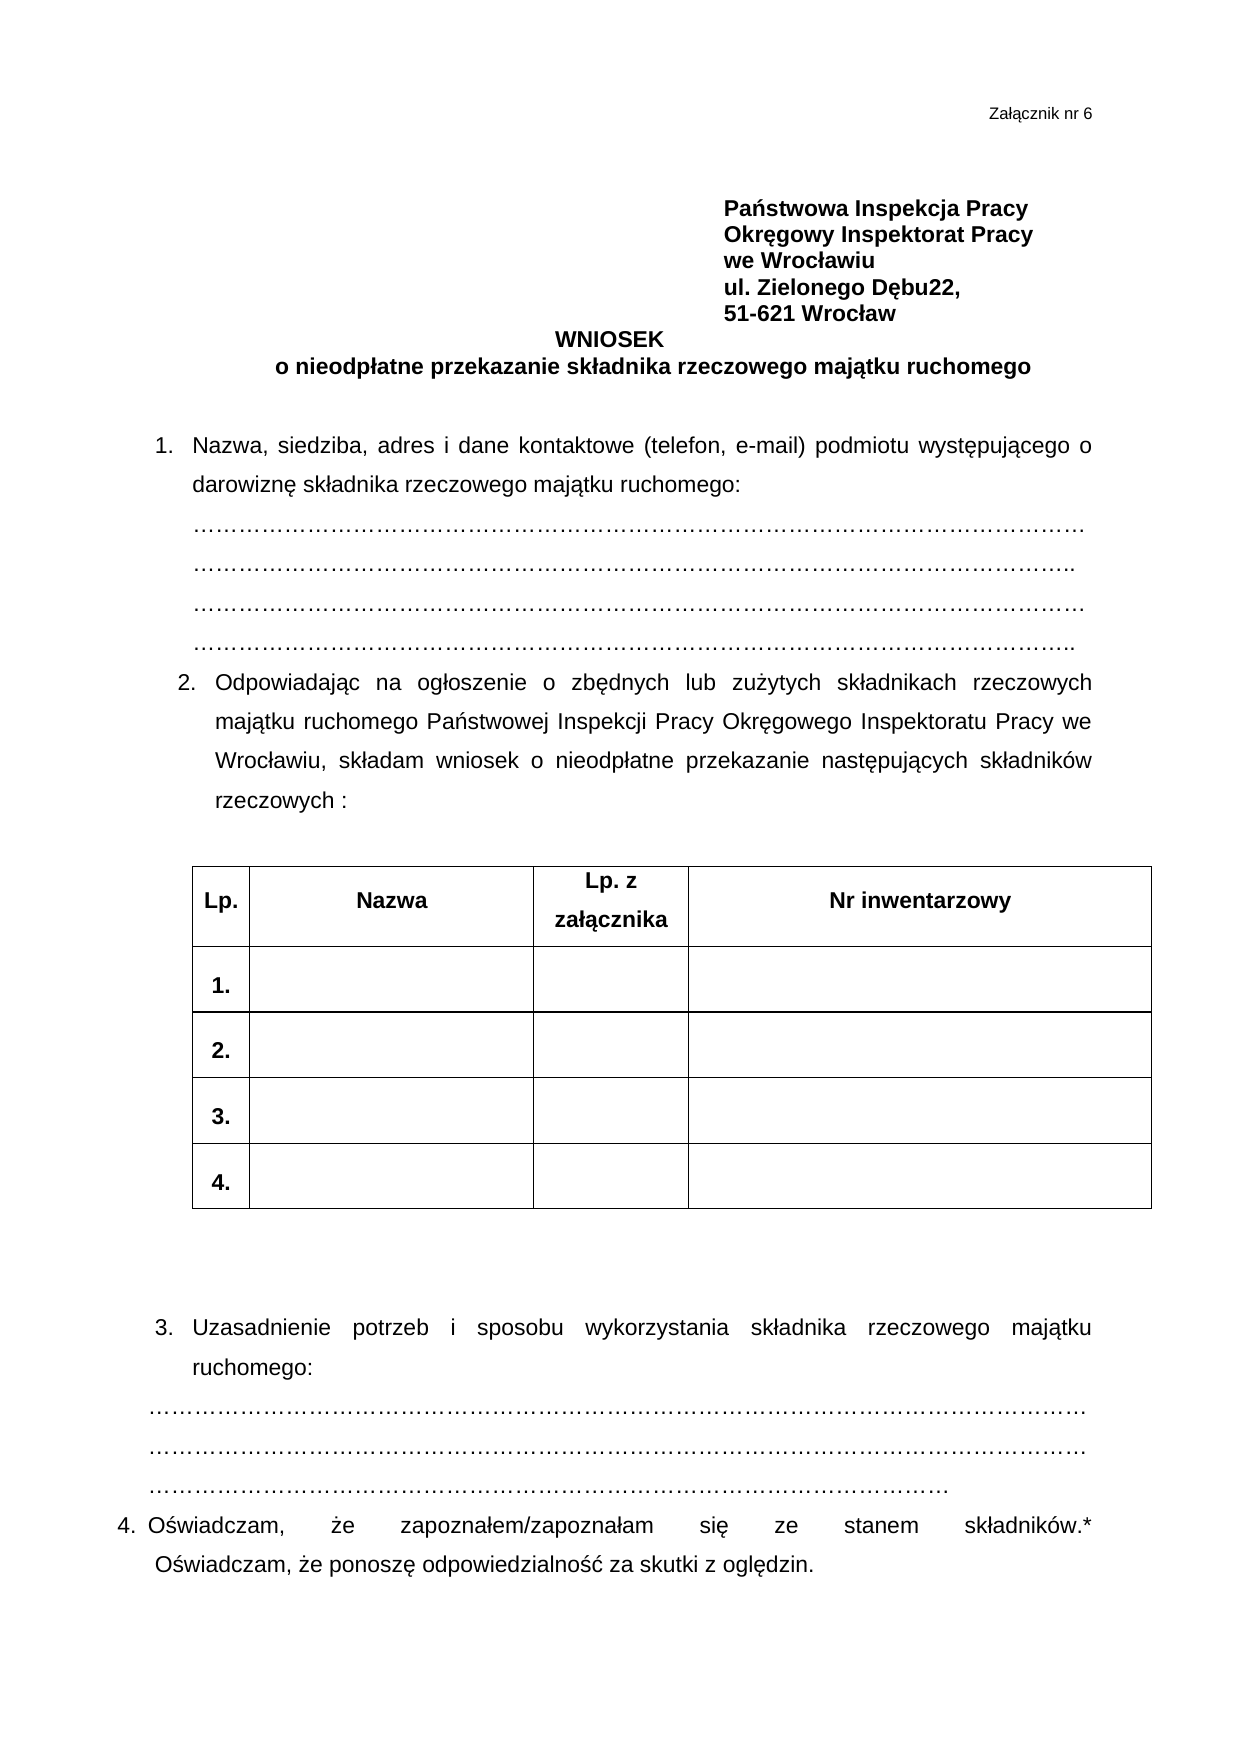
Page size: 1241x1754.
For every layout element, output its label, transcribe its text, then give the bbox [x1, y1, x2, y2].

table_cell 4. [193, 1144, 249, 1208]
table_cell [250, 1078, 533, 1142]
table_cell [250, 947, 533, 1011]
text …………………………………………………………………………………………………………………………………………………………………………………………………………….. [192, 511, 1093, 576]
text ul. Zielonego Dębu22, [148, 273, 1093, 300]
list Odpowiadając na ogłoszenie o zbędnych lub zużytych składnikach rzeczowych majątku ruchomego Państwowej Inspekcji Pracy Okręgowego Inspektoratu Pracy we Wrocławiu, składam wniosek o nieodpłatne przekazanie następujących składników rzeczowych : [177, 668, 1093, 813]
table_cell [534, 1144, 688, 1208]
text 51-621 Wrocław [148, 300, 1093, 326]
table_cell [689, 1013, 1151, 1077]
table_cell [250, 1013, 533, 1077]
table_header Nr inwentarzowy [689, 867, 1151, 946]
table_cell 1. [193, 947, 249, 1011]
table_cell 3. [193, 1078, 249, 1142]
text o nieodpłatne przekazanie składnika rzeczowego majątku ruchomego [148, 353, 1093, 379]
table_cell 2. [193, 1013, 249, 1077]
table_cell [689, 1078, 1151, 1142]
list Uzasadnienie potrzeb i sposobu wykorzystania składnika rzeczowego majątku ruchomego: [154, 1314, 1093, 1380]
text …………………………………………………………………………………………………………………………………………………………………………………………………………….. [192, 589, 1093, 655]
list Nazwa, siedziba, adres i dane kontaktowe (telefon, e-mail) podmiotu występującego o darowiznę składnika rzeczowego majątku ruchomego: [154, 432, 1093, 497]
table_cell [534, 947, 688, 1011]
table_cell [689, 1144, 1151, 1208]
list Oświadczam, że zapoznałem/zapoznałam się ze stanem składników.* Oświadczam, że ponoszę odpowiedzialność za skutki z oględzin. [117, 1512, 1093, 1578]
table_cell [534, 1078, 688, 1142]
table_header Nazwa [250, 867, 533, 946]
table_cell [250, 1144, 533, 1208]
table_header Lp. z załącznika [534, 867, 688, 946]
table_cell [534, 1013, 688, 1077]
table_cell [689, 947, 1151, 1011]
text ……………………………………………………………………………………………………………………………………………………………………………………………………………………………………………………………………………………………………………………… [148, 1393, 1093, 1499]
text Załącznik nr 6 [148, 103, 1093, 123]
text Państwowa Inspekcja Pracy [148, 194, 1093, 221]
text WNIOSEK [148, 326, 1093, 353]
table_header Lp. [193, 867, 249, 946]
text we Wrocławiu [148, 247, 1093, 273]
text Okręgowy Inspektorat Pracy [148, 221, 1093, 247]
